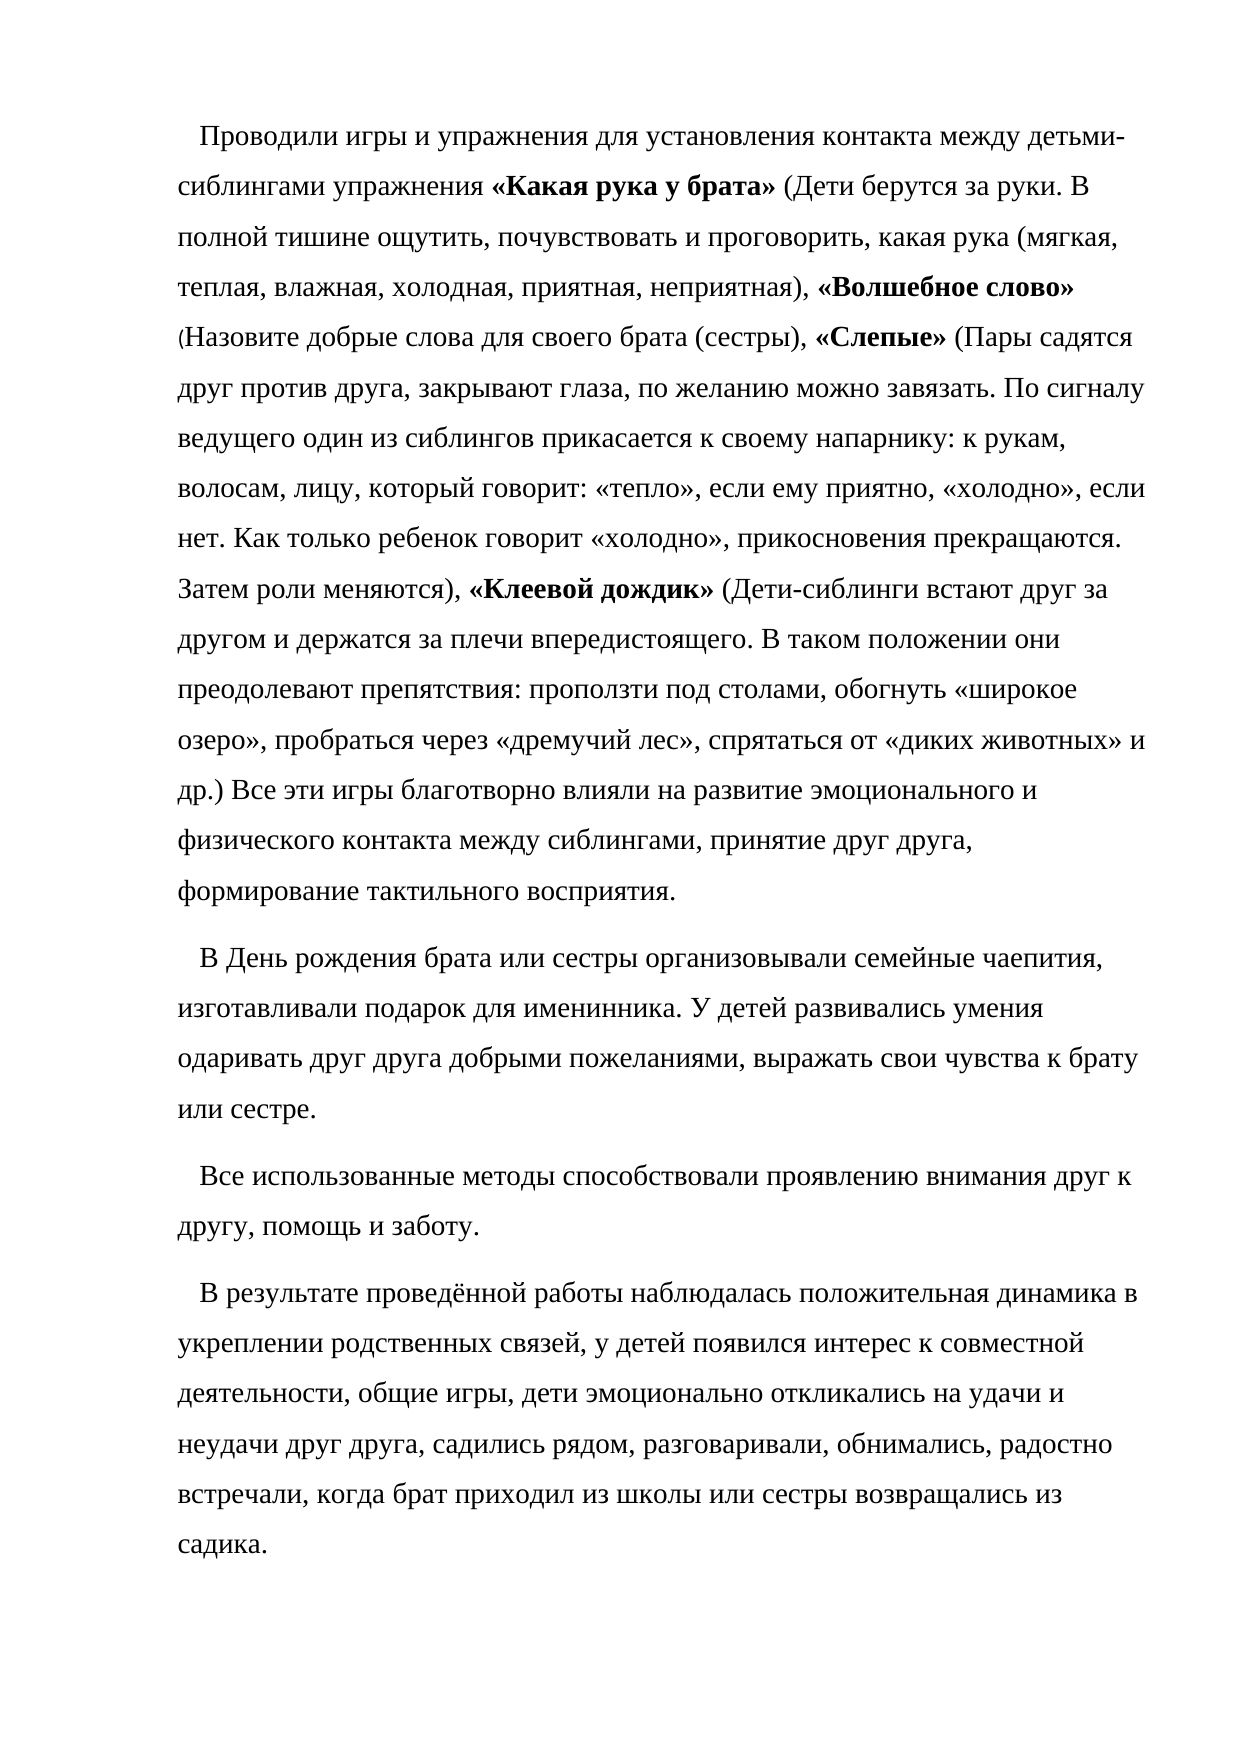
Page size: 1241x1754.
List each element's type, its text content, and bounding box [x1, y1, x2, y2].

text Проводили игры и упражнения для установления контакта между детьми-сиблингами упражнения «Какая рука у брата» (Дети берутся за руки. В полной тишине ощутить, почувствовать и проговорить, какая рука (мягкая, теплая, влажная, холодная, приятная, неприятная), «Волшебное слово» (Назовите добрые слова для своего брата (сестры), «Слепые» (Пары садятся друг против друга, закрывают глаза, по желанию можно завязать. По сигналу ведущего один из сиблингов прикасается к своему напарнику: к рукам, волосам, лицу, который говорит: «тепло», если ему приятно, «холодно», если нет. Как только ребенок говорит «холодно», прикосновения прекращаются. Затем роли меняются), «Клеевой дождик» (Дети-сиблинги встают друг за другом и держатся за плечи впередистоящего. В таком положении они преодолевают препятствия: проползти под столами, обогнуть «широкое озеро», пробраться через «дремучий лес», спрятаться от «диких животных» и др.) Все эти игры благотворно влияли на развитие эмоционального и физического контакта между сиблингами, принятие друг друга, формирование тактильного восприятия. [177, 118, 1152, 906]
text Все использованные методы способствовали проявлению внимания друг к другу, помощь и заботу. [177, 1158, 1152, 1242]
text В результате проведённой работы наблюдалась положительная динамика в укреплении родственных связей, у детей появился интерес к совместной деятельности, общие игры, дети эмоционально откликались на удачи и неудачи друг друга, садились рядом, разговаривали, обнимались, радостно встречали, когда брат приходил из школы или сестры возвращались из садика. [177, 1275, 1152, 1560]
text В День рождения брата или сестры организовывали семейные чаепития, изготавливали подарок для именинника. У детей развивались умения одаривать друг друга добрыми пожеланиями, выражать свои чувства к брату или сестре. [177, 940, 1152, 1124]
